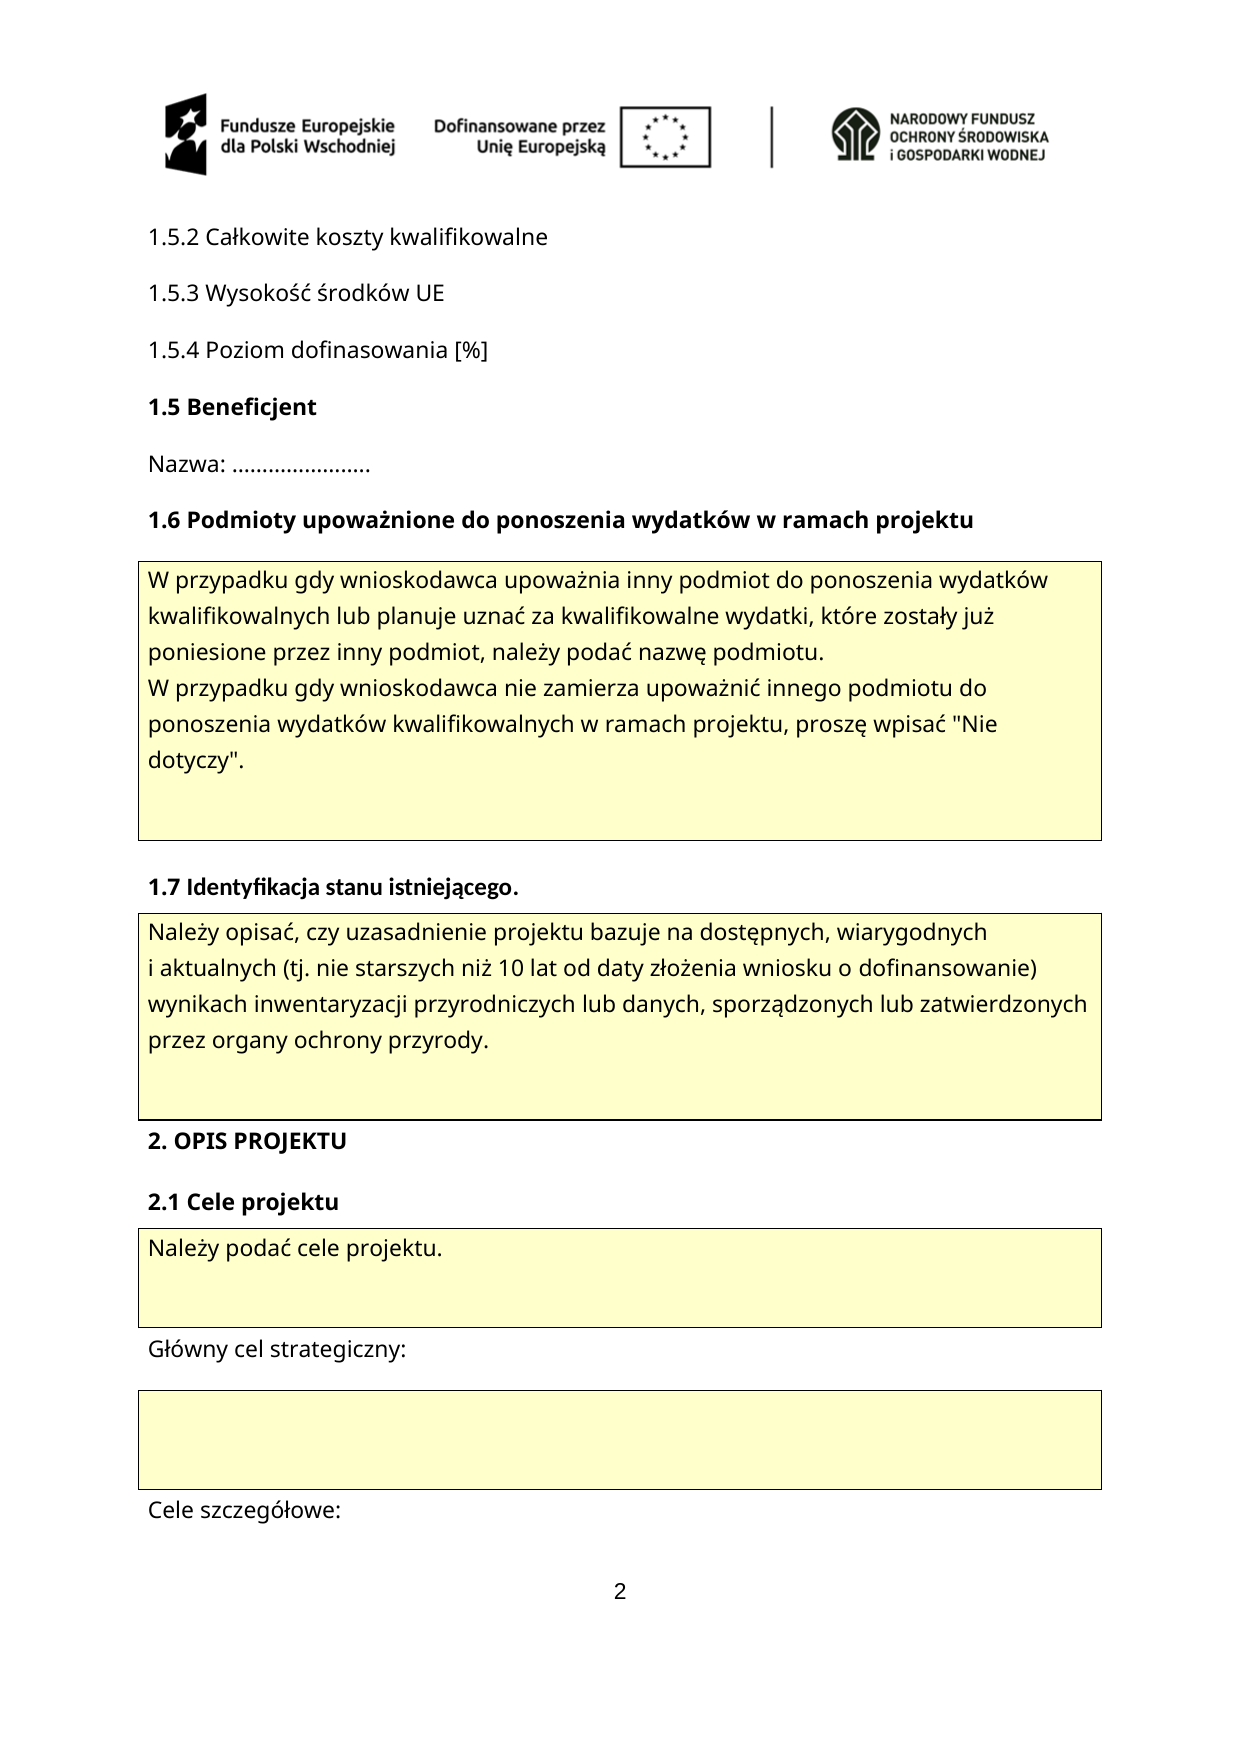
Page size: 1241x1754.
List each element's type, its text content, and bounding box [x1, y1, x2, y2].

text 1.5 Beneficjent [148, 391, 1092, 422]
text W przypadku gdy wnioskodawca nie zamierza upoważnić innego podmiotu do ponoszenia wydatków kwalifikowalnych w ramach projektu, proszę wpisać "Nie dotyczy". [139, 669, 1101, 840]
text W przypadku gdy wnioskodawca upoważnia inny podmiot do ponoszenia wydatków kwalifikowalnych lub planuje uznać za kwalifikowalne wydatki, które zostały już poniesione przez inny podmiot, należy podać nazwę podmiotu. [139, 562, 1101, 667]
picture [147, 73, 1093, 196]
text 1.6 Podmioty upoważnione do ponoszenia wydatków w ramach projektu [148, 504, 1092, 536]
text Nazwa: ………………….. [148, 448, 1092, 479]
text Cele szczegółowe: [148, 1494, 1092, 1526]
text 1.5.3 Wysokość środków UE [148, 277, 1092, 308]
text Główny cel strategiczny: [148, 1333, 1092, 1364]
subtitle 2.1 Cele projektu [148, 1186, 1092, 1217]
text Należy podać cele projektu. [139, 1229, 1101, 1327]
text 2. OPIS PROJEKTU [148, 1125, 1092, 1156]
text 1.5.4 Poziom dofinasowania [%] [148, 334, 1092, 365]
text Należy opisać, czy uzasadnienie projektu bazuje na dostępnych, wiarygodnych i aktualnych (tj. nie starszych niż 10 lat od daty złożenia wniosku o dofinansowanie) wynikach inwentaryzacji przyrodniczych lub danych, sporządzonych lub zatwierdzonych przez organy ochrony przyrody. [139, 914, 1101, 1119]
subtitle 1.7 Identyfikacja stanu istniejącego. [148, 871, 1092, 902]
text 1.5.2 Całkowite koszty kwalifikowalne [148, 221, 1092, 252]
